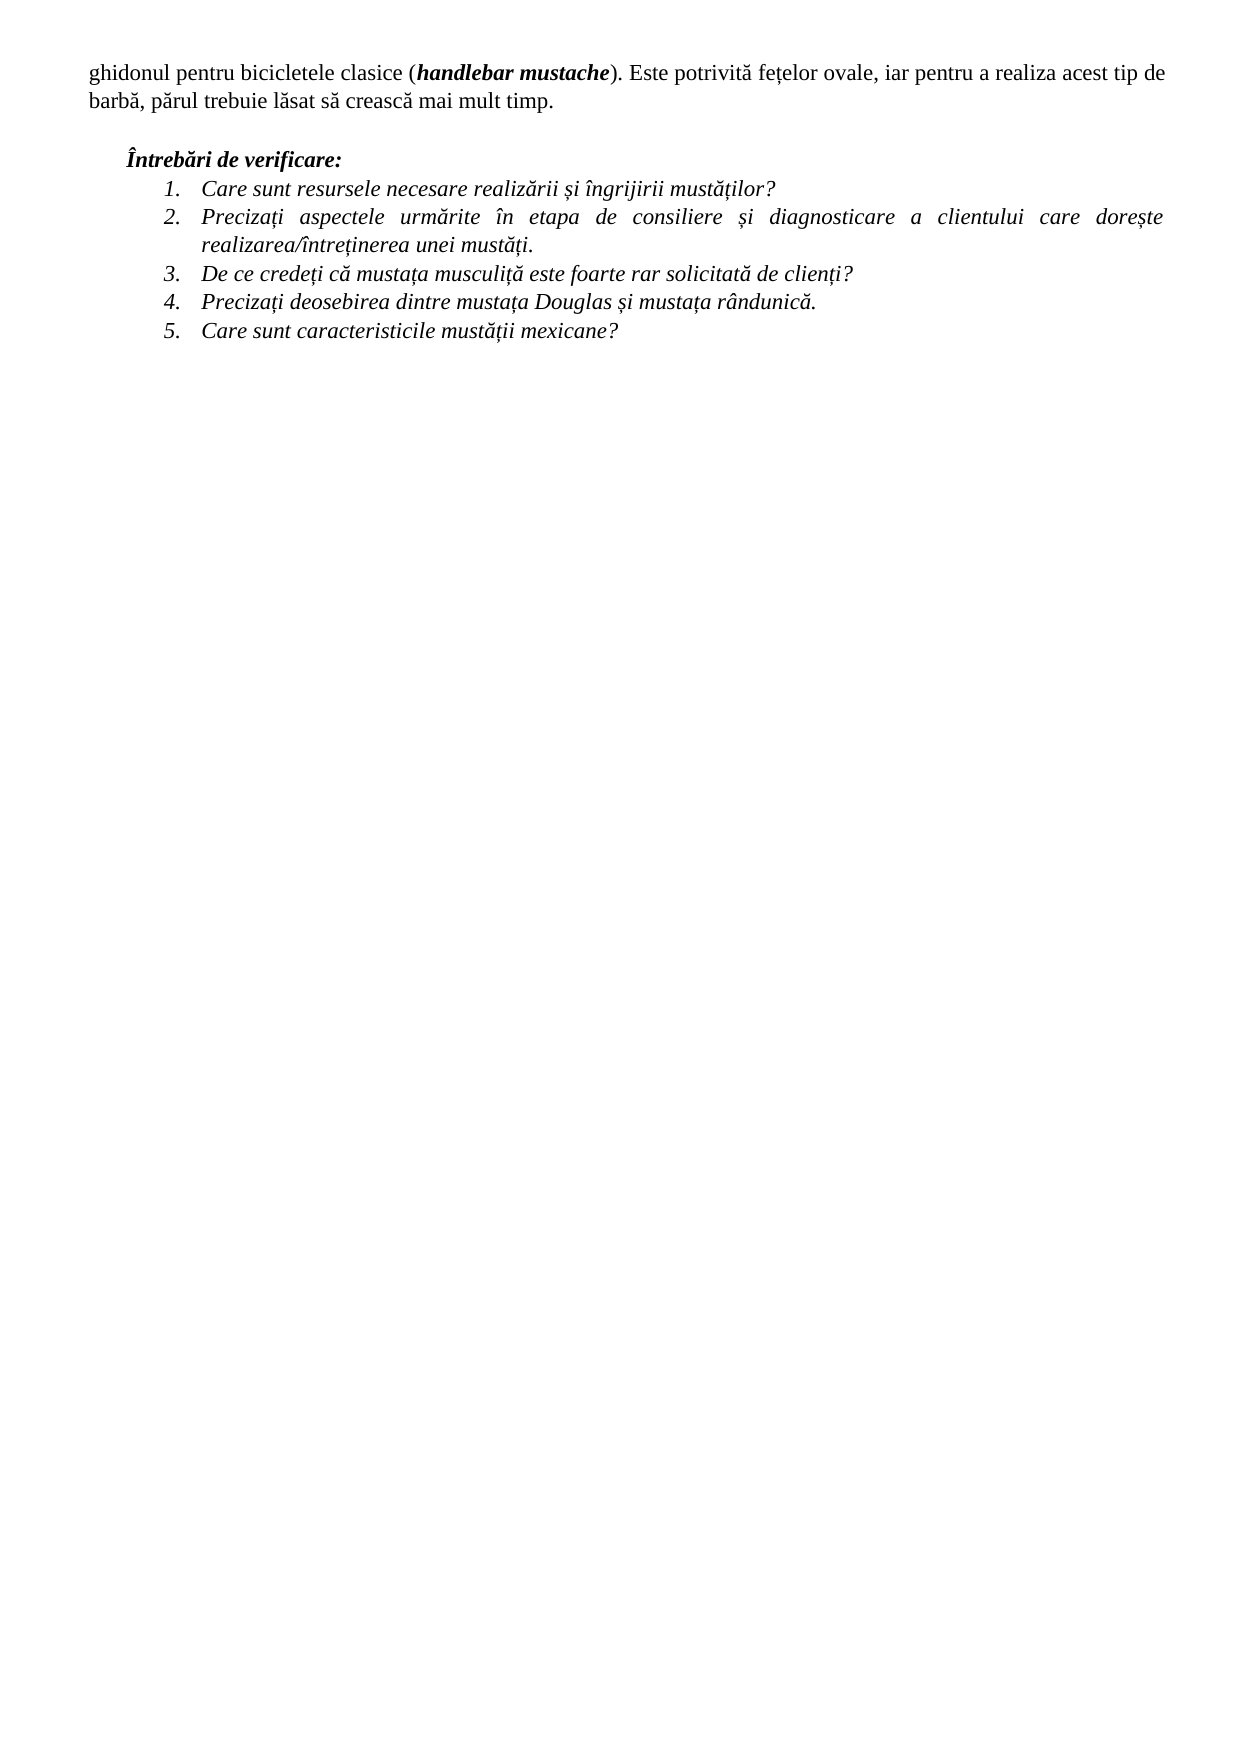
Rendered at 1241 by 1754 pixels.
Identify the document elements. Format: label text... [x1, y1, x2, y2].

list Întrebări de verificare: [126, 146, 1167, 172]
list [89, 59, 1167, 114]
list De ce credeți că mustața musculiță este foarte rar solicitată de clienți? [164, 260, 1167, 286]
list Care sunt resursele necesare realizării și îngrijirii mustăților? [164, 174, 1167, 201]
list Precizați deosebirea dintre mustața Douglas și mustața rândunică. [164, 288, 1167, 315]
list Precizați aspectele urmărite în etapa de consiliere și diagnosticare a clientului care dorește realizarea/întreținerea unei mustăți. [164, 203, 1167, 258]
list Care sunt caracteristicile mustății mexicane? [164, 317, 1167, 343]
